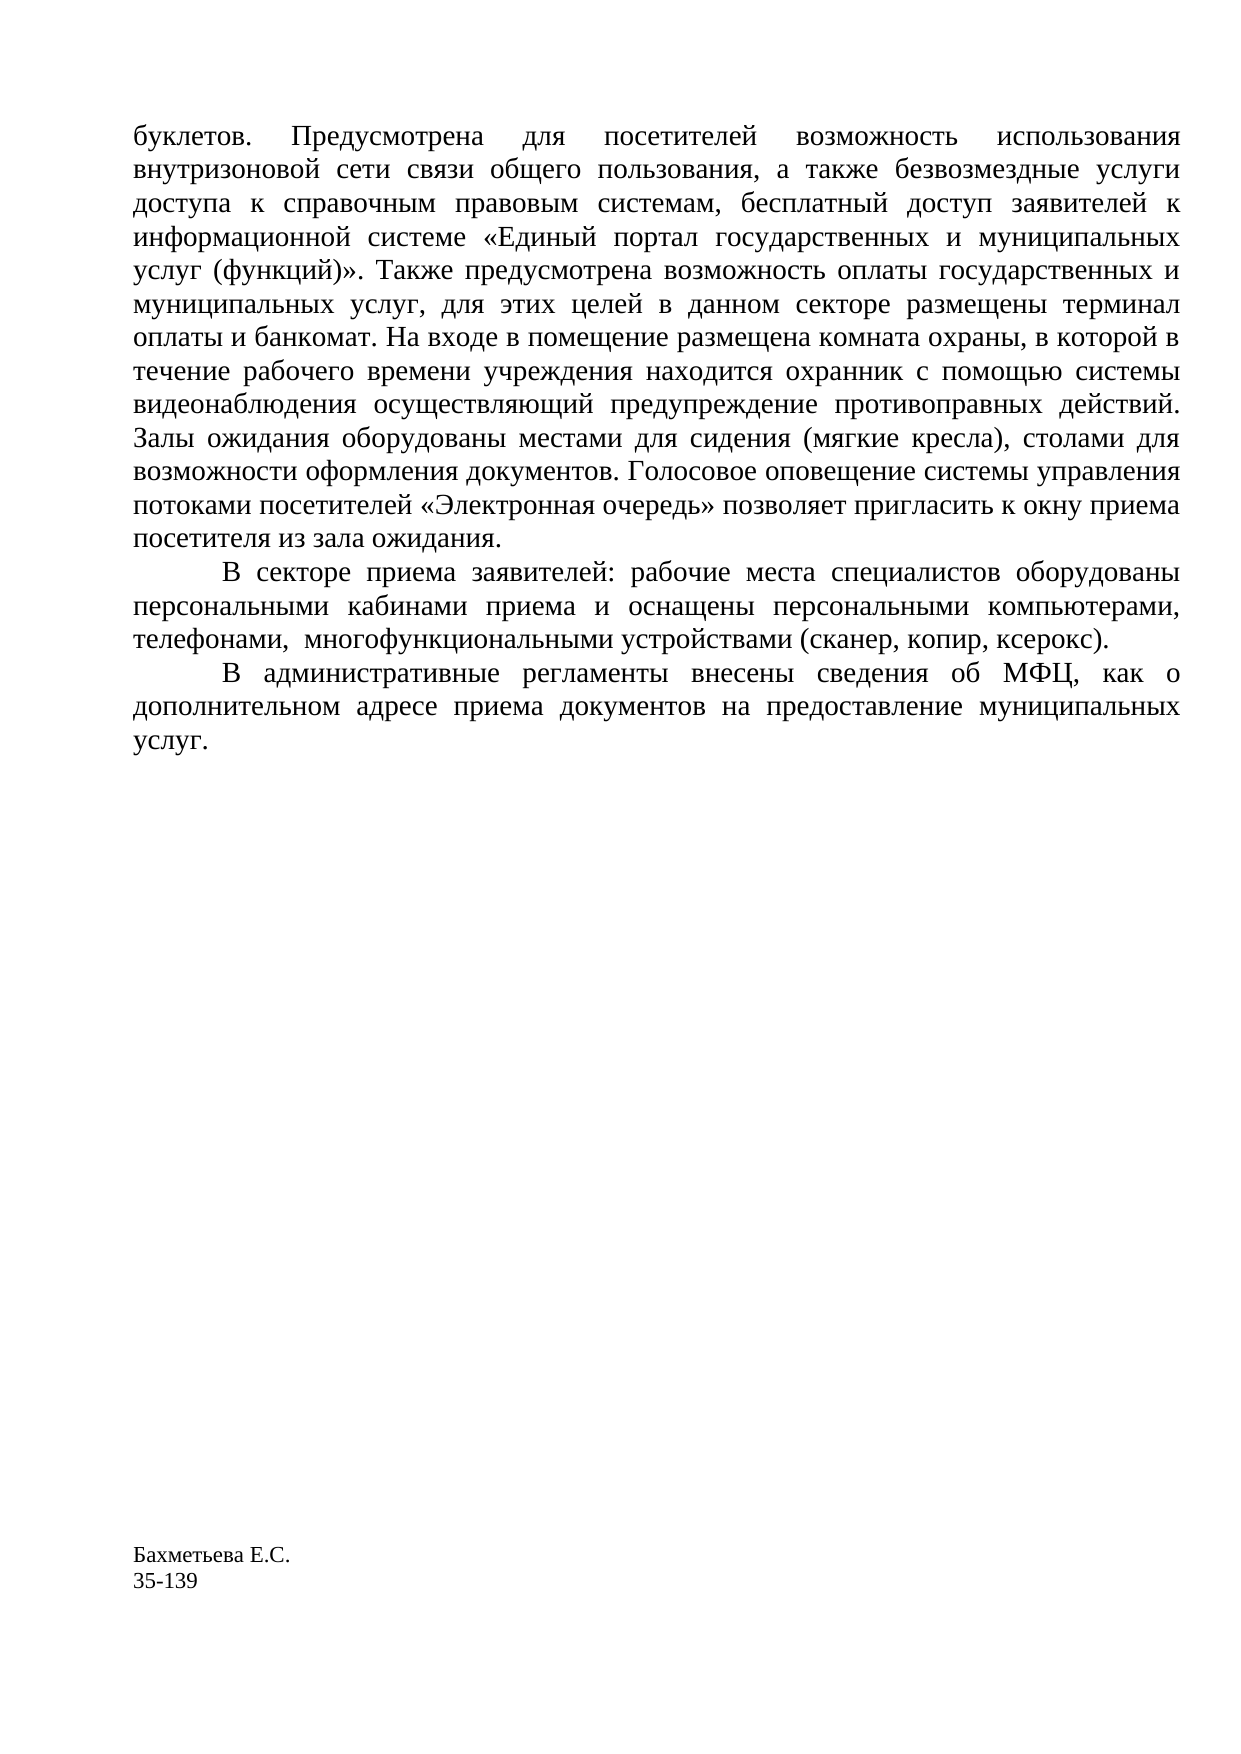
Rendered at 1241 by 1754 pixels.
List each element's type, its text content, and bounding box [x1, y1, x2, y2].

text В административные регламенты внесены сведения об МФЦ, как о дополнительном адресе приема документов на предоставление муниципальных услуг. [133, 655, 1181, 755]
text Бахметьева Е.С. [133, 1541, 1181, 1568]
text 35-139 [133, 1568, 1181, 1594]
text В секторе приема заявителей: рабочие места специалистов оборудованы персональными кабинами приема и оснащены персональными компьютерами, телефонами, многофункциональными устройствами (сканер, копир, ксерокс). [133, 554, 1181, 655]
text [133, 118, 1181, 554]
